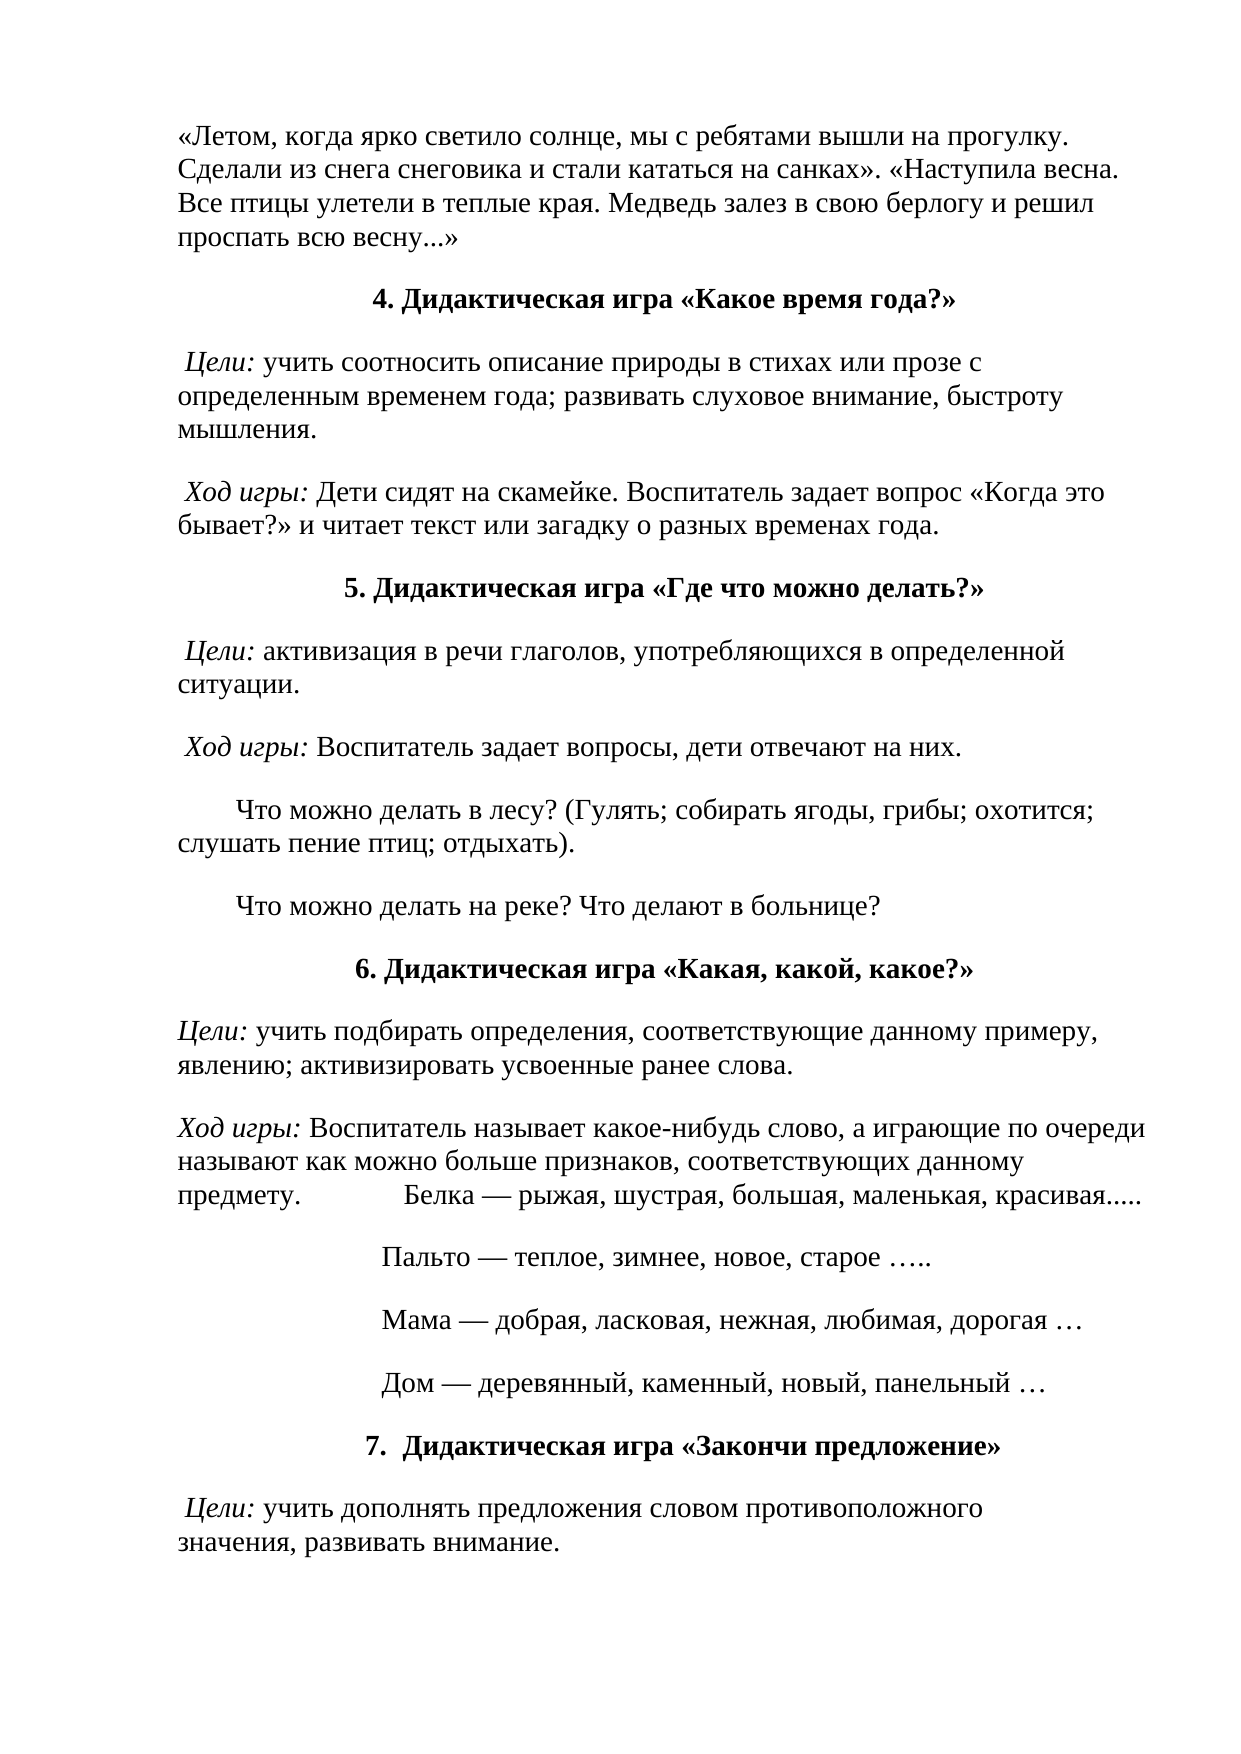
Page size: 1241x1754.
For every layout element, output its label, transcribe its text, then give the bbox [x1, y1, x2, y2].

text Что можно делать в лесу? (Гулять; собирать ягоды, грибы; охотится; слушать пение птиц; отдыхать). [177, 792, 1152, 859]
text Цели: активизация в речи глаголов, употребляющихся в определенной ситуации. [177, 633, 1152, 700]
text Что можно делать на реке? Что делают в больнице? [177, 888, 1152, 922]
list Дидактическая игра «Закончи предложение» [215, 1428, 1152, 1461]
text Ход игры: Дети сидят на скамейке. Воспитатель задает вопрос «Когда это бывает?» и читает текст или загадку о разных временах года. [177, 474, 1152, 541]
text Мама — добрая, ласковая, нежная, любимая, дорогая … [177, 1302, 1152, 1336]
text Цели: учить соотносить описание природы в стихах или прозе с определенным временем года; развивать слуховое внимание, быстроту мышления. [177, 344, 1152, 445]
text Цели: учить подбирать определения, соответствующие данному примеру, явлению; активизировать усвоенные ранее слова. [177, 1013, 1152, 1081]
text Пальто — теплое, зимнее, новое, старое ….. [177, 1239, 1152, 1273]
text Дом — деревянный, каменный, новый, панельный … [177, 1365, 1152, 1398]
text 5. Дидактическая игра «Где что можно делать?» [177, 570, 1152, 604]
text «Летом, когда ярко светило солнце, мы с ребятами вышли на прогулку. Сделали из снега снеговика и стали кататься на санках». «Наступила весна. Все птицы улетели в теплые края. Медведь залез в свою берлогу и решил проспать всю весну...» [177, 118, 1152, 252]
text Ход игры: Воспитатель задает вопросы, дети отвечают на них. [177, 729, 1152, 763]
text Ход игры: Воспитатель называет какое-нибудь слово, а играющие по очереди называют как можно больше признаков, соответствующих данному предмету. Белка — рыжая, шустрая, большая, маленькая, красивая..... [177, 1110, 1152, 1210]
text Цели: учить дополнять предложения словом противоположного значения, развивать внимание. [177, 1490, 1152, 1557]
text 6. Дидактическая игра «Какая, какой, какое?» [177, 951, 1152, 984]
text 4. Дидактическая игра «Какое время года?» [177, 281, 1152, 315]
